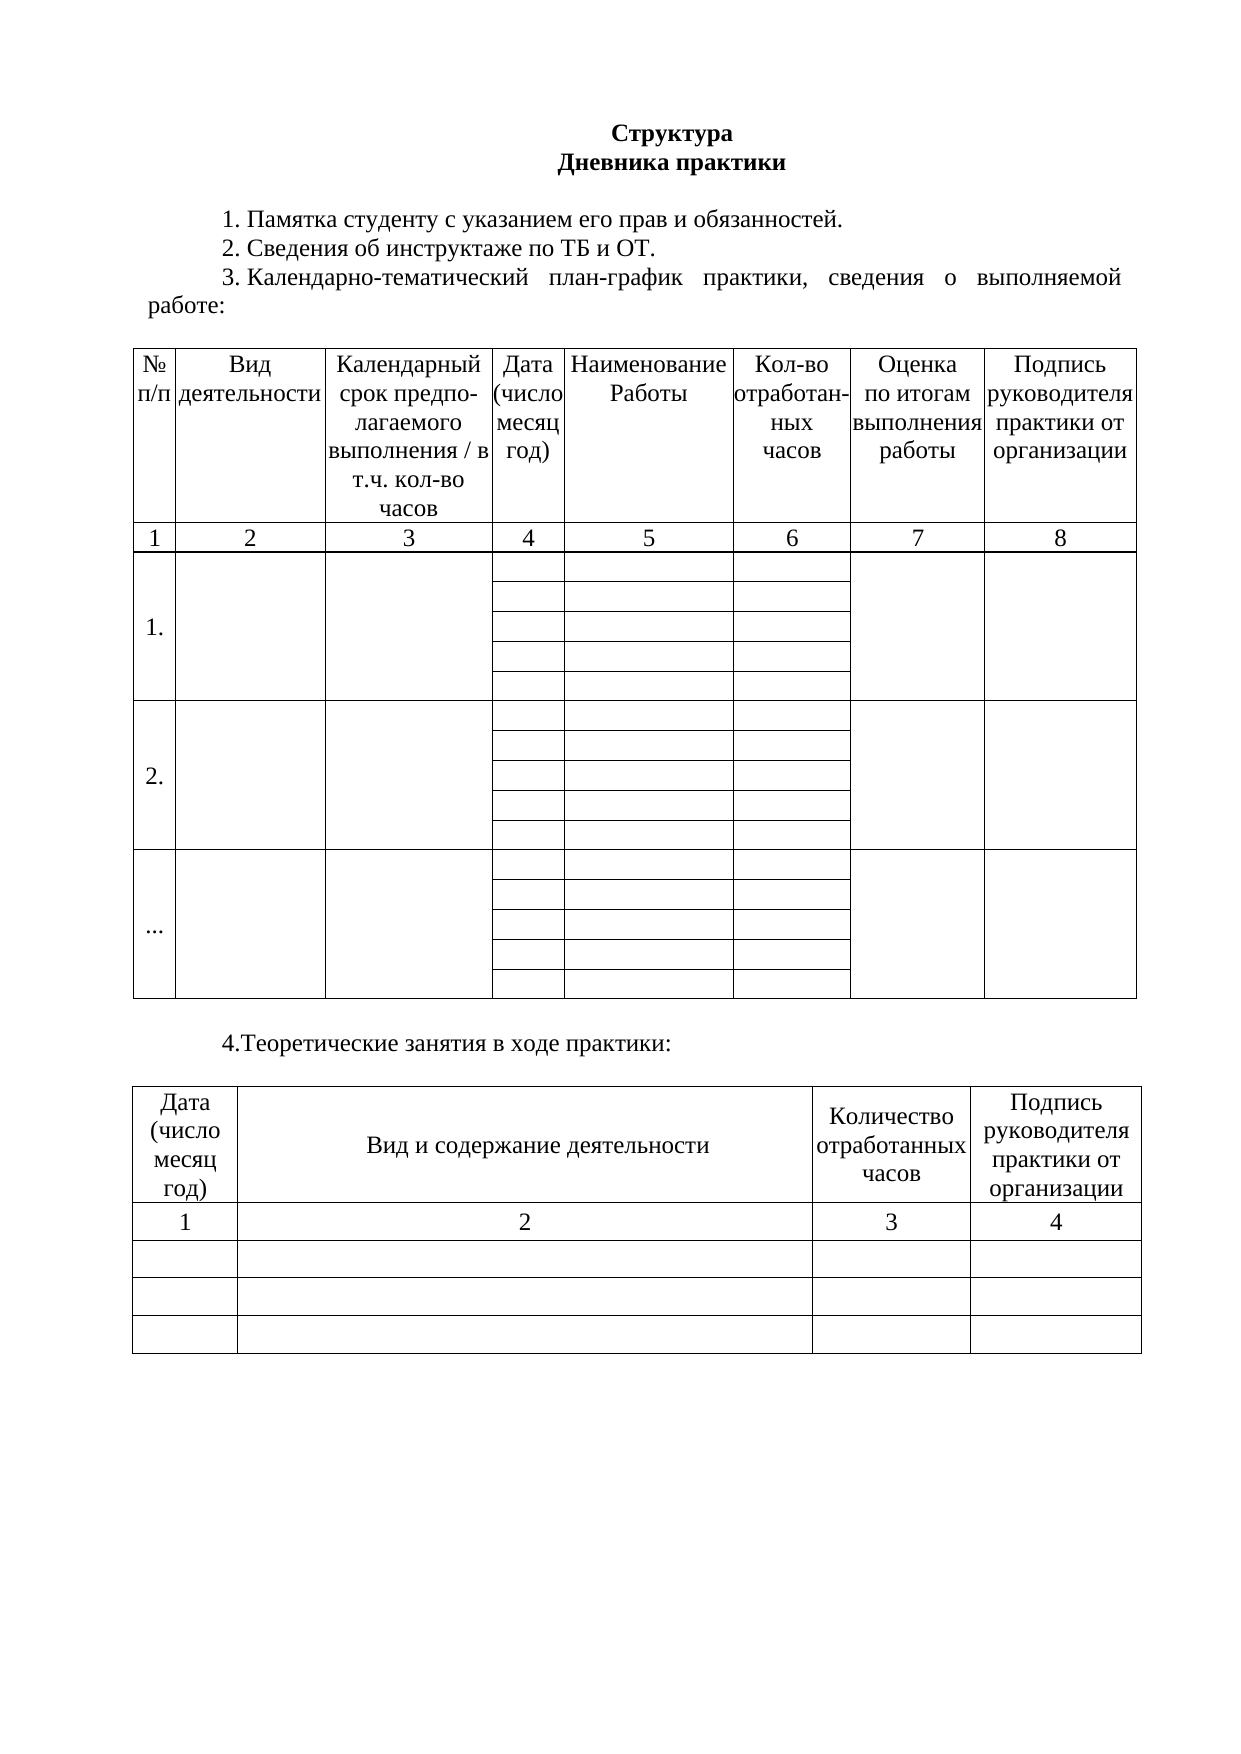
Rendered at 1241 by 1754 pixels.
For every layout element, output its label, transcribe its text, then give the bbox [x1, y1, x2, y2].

table_cell [238, 1278, 812, 1315]
table_cell [493, 880, 564, 909]
table_cell [851, 701, 984, 849]
table_cell [734, 940, 850, 968]
table_cell [565, 910, 733, 939]
table_cell [493, 970, 564, 998]
table_cell [851, 850, 984, 998]
table_cell 7 [851, 523, 984, 551]
table_cell [813, 1241, 970, 1277]
table_cell [734, 850, 850, 879]
table_cell [734, 970, 850, 998]
table_cell ... [134, 850, 175, 998]
table_cell [493, 642, 564, 671]
table_cell 3 [813, 1203, 970, 1239]
table_cell 2 [176, 523, 325, 551]
table_cell [493, 940, 564, 968]
table_cell [734, 642, 850, 671]
table_cell [493, 553, 564, 581]
text 3. Календарно-тематический план-график практики, сведения о выполняемой работе: [148, 262, 1122, 319]
table_cell 3 [326, 523, 492, 551]
table_cell [734, 701, 850, 730]
table_cell [493, 701, 564, 730]
table_cell [971, 1316, 1141, 1353]
text Структура [148, 118, 1122, 147]
table_cell [734, 612, 850, 641]
table_cell [326, 553, 492, 700]
table_cell [851, 553, 984, 700]
table_header Вид деятельности [176, 349, 325, 522]
table_cell [493, 731, 564, 760]
table_cell [565, 731, 733, 760]
table_cell [734, 553, 850, 581]
table_cell [734, 731, 850, 760]
table_cell [971, 1241, 1141, 1277]
table_cell [133, 1241, 237, 1277]
table_cell [565, 672, 733, 700]
table_cell 2 [238, 1203, 812, 1239]
table_cell [565, 821, 733, 849]
table_cell 4 [971, 1203, 1141, 1239]
table_cell [176, 701, 325, 849]
table_cell [326, 850, 492, 998]
text Дневника практики [148, 147, 1122, 176]
table_header Оценка по итогам выполнения работы [851, 349, 984, 522]
table_cell [493, 850, 564, 879]
table_cell [133, 1316, 237, 1353]
table_header Подпись руководителя практики от организации [971, 1087, 1141, 1202]
table_cell [176, 850, 325, 998]
table_header Наименование Работы [565, 349, 733, 522]
list 4.Теоретические занятия в ходе практики: [148, 1028, 1122, 1057]
table_cell [326, 701, 492, 849]
table_cell 6 [734, 523, 850, 551]
table_cell [493, 791, 564, 819]
table_cell [565, 791, 733, 819]
table_cell [565, 701, 733, 730]
text 1. Памятка студенту с указанием его прав и обязанностей. [148, 204, 1122, 233]
table_cell [971, 1278, 1141, 1315]
table_cell [565, 761, 733, 790]
table_cell [734, 880, 850, 909]
table_cell [238, 1241, 812, 1277]
table_cell [133, 1278, 237, 1315]
table_header Вид и содержание деятельности [238, 1087, 812, 1202]
table_cell [238, 1316, 812, 1353]
table_cell [734, 672, 850, 700]
table_cell [734, 910, 850, 939]
table_cell [813, 1278, 970, 1315]
table_cell [565, 582, 733, 611]
table_header Кол-во отработан-ных часов [734, 349, 850, 522]
table_header Количество отработанных часов [813, 1087, 970, 1202]
table_cell 1. [134, 553, 175, 700]
table_cell [985, 553, 1136, 700]
table_cell 5 [565, 523, 733, 551]
table_cell [565, 850, 733, 879]
table_header № п/п [134, 349, 175, 522]
table_cell [176, 553, 325, 700]
table_cell 4 [493, 523, 564, 551]
table_cell [565, 940, 733, 968]
table_cell [985, 850, 1136, 998]
table_cell 1 [133, 1203, 237, 1239]
table_cell [734, 582, 850, 611]
table_cell [493, 910, 564, 939]
table_cell [734, 761, 850, 790]
table_header Календарный срок предпо-лагаемого выполнения / в т.ч. кол-во часов [326, 349, 492, 522]
table_cell 8 [985, 523, 1136, 551]
table_cell [565, 970, 733, 998]
table_header Подпись руководителя практики от организации [985, 349, 1136, 522]
text 2. Сведения об инструктаже по ТБ и ОТ. [148, 233, 1122, 262]
table_header Дата (число месяц год) [493, 349, 564, 522]
table_cell [734, 791, 850, 819]
table_cell [493, 761, 564, 790]
table_cell 1 [134, 523, 175, 551]
table_cell [734, 821, 850, 849]
table_cell [565, 612, 733, 641]
table_cell [565, 553, 733, 581]
table_cell [565, 642, 733, 671]
table_cell [493, 821, 564, 849]
table_cell 2. [134, 701, 175, 849]
table_cell [813, 1316, 970, 1353]
table_cell [493, 582, 564, 611]
table_cell [493, 672, 564, 700]
table_header Дата (число месяц год) [133, 1087, 237, 1202]
table_cell [493, 612, 564, 641]
table_cell [985, 701, 1136, 849]
table_cell [565, 880, 733, 909]
